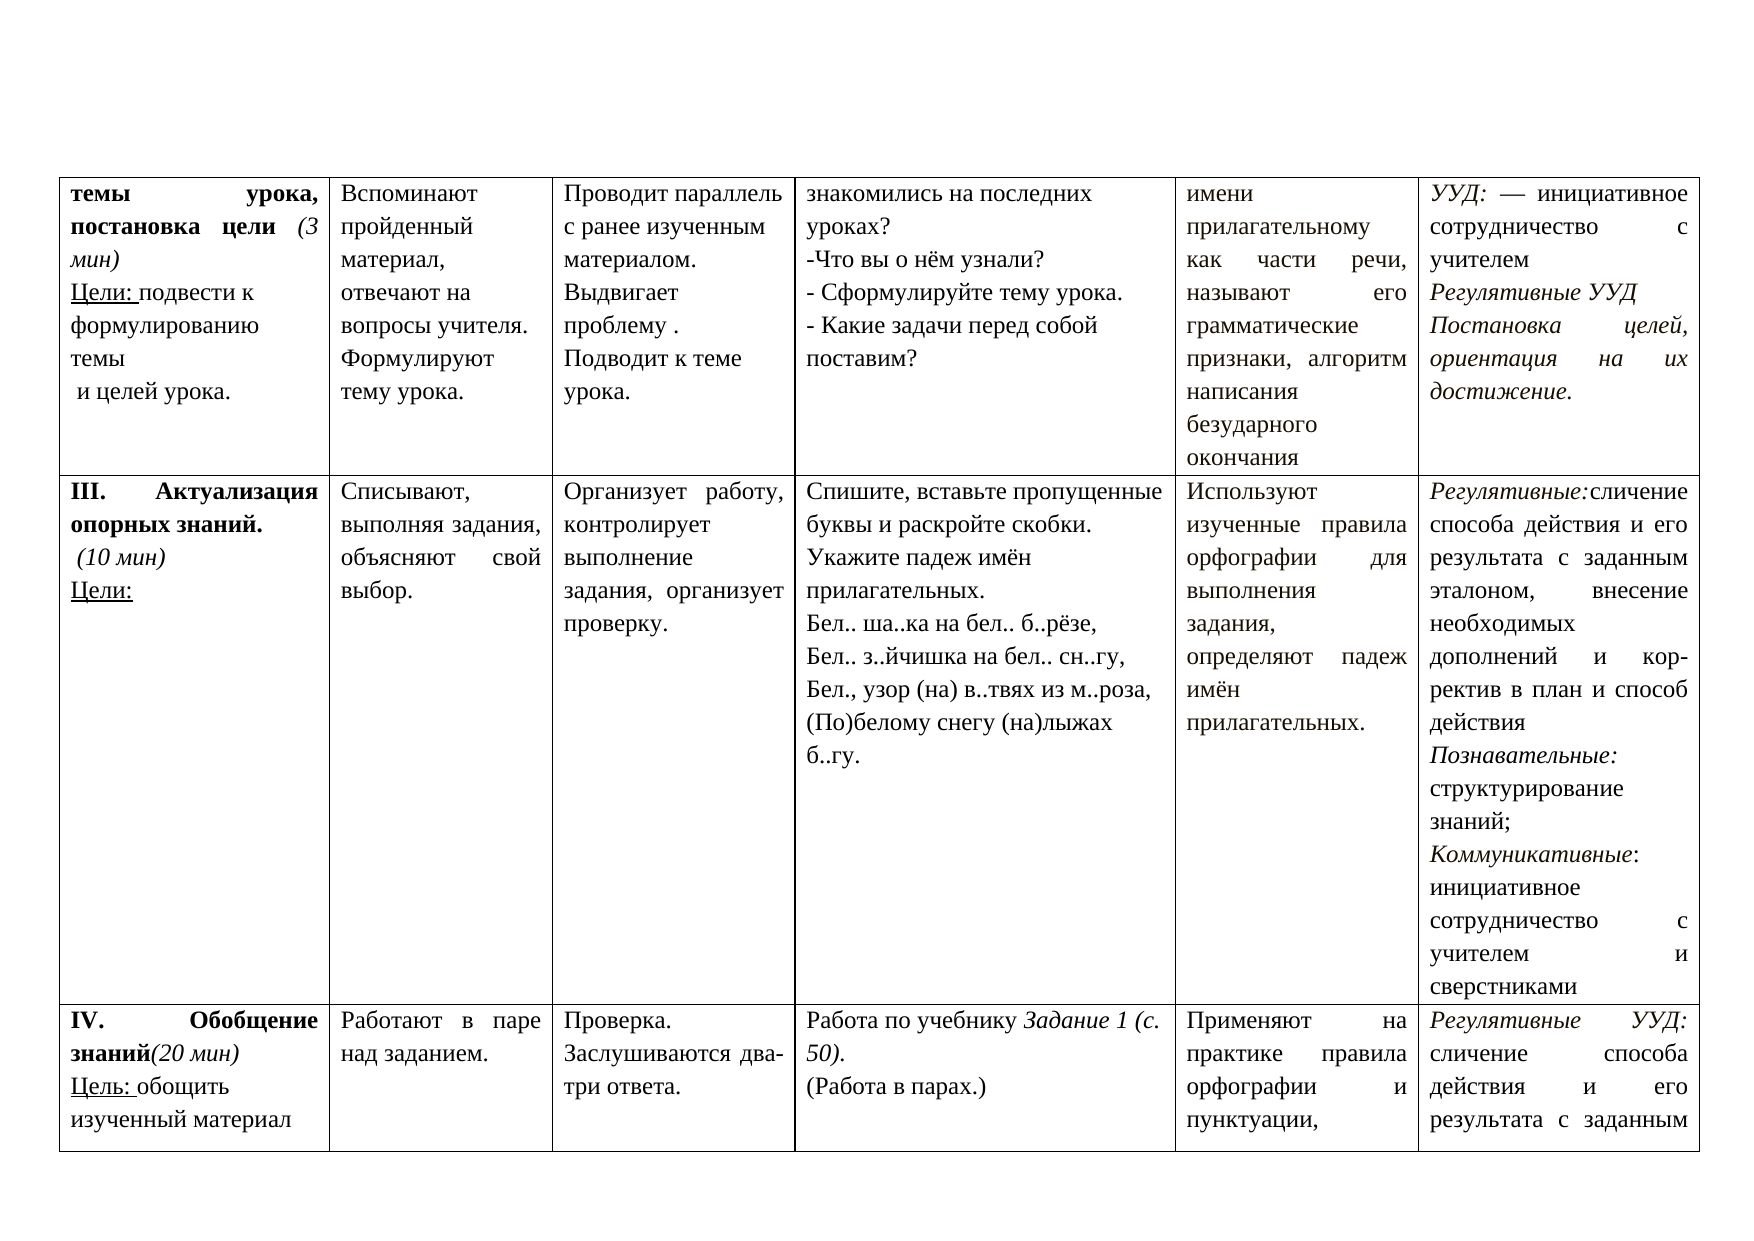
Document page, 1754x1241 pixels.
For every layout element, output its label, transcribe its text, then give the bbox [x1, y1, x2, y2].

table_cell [796, 178, 1175, 475]
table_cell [553, 1005, 794, 1151]
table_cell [1176, 1005, 1418, 1151]
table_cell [60, 178, 329, 475]
table_cell Списывают, выполняя задания, объясняют свой выбор. [330, 476, 552, 1004]
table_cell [1419, 1005, 1699, 1151]
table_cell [553, 178, 794, 475]
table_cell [1176, 178, 1418, 475]
table_cell Регулятивные:сличение способа действия и его результата с заданным эталоном, внесение необходимых дополнений и корректив в план и способ действия Познавательные: структурирование знаний; Коммуникативные: инициативное сотрудничество с учителем и сверстниками [1419, 476, 1699, 1004]
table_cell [60, 1005, 329, 1151]
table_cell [1419, 178, 1699, 475]
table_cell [330, 1005, 552, 1151]
table_cell III. Актуализация опорных знаний. (10 мин) Цели: [60, 476, 329, 1004]
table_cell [330, 178, 552, 475]
table_cell Используют изученные правила орфографии для выполнения задания, определяют падеж имён прилагательных. [1176, 476, 1418, 1004]
table_cell Спишите, вставьте пропущенные буквы и раскройте скобки. Укажите падеж имён прилагательных. Бел.. ша..ка на бел.. б..рёзе, Бел.. з..йчишка на бел.. сн..гу, Бел., узор (на) в..твях из м..роза, (По)белому снегу (на)лыжах б..гу. [796, 476, 1175, 1004]
table_cell Организует работу, контролирует выполнение задания, организует проверку. [553, 476, 794, 1004]
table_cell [796, 1005, 1175, 1151]
